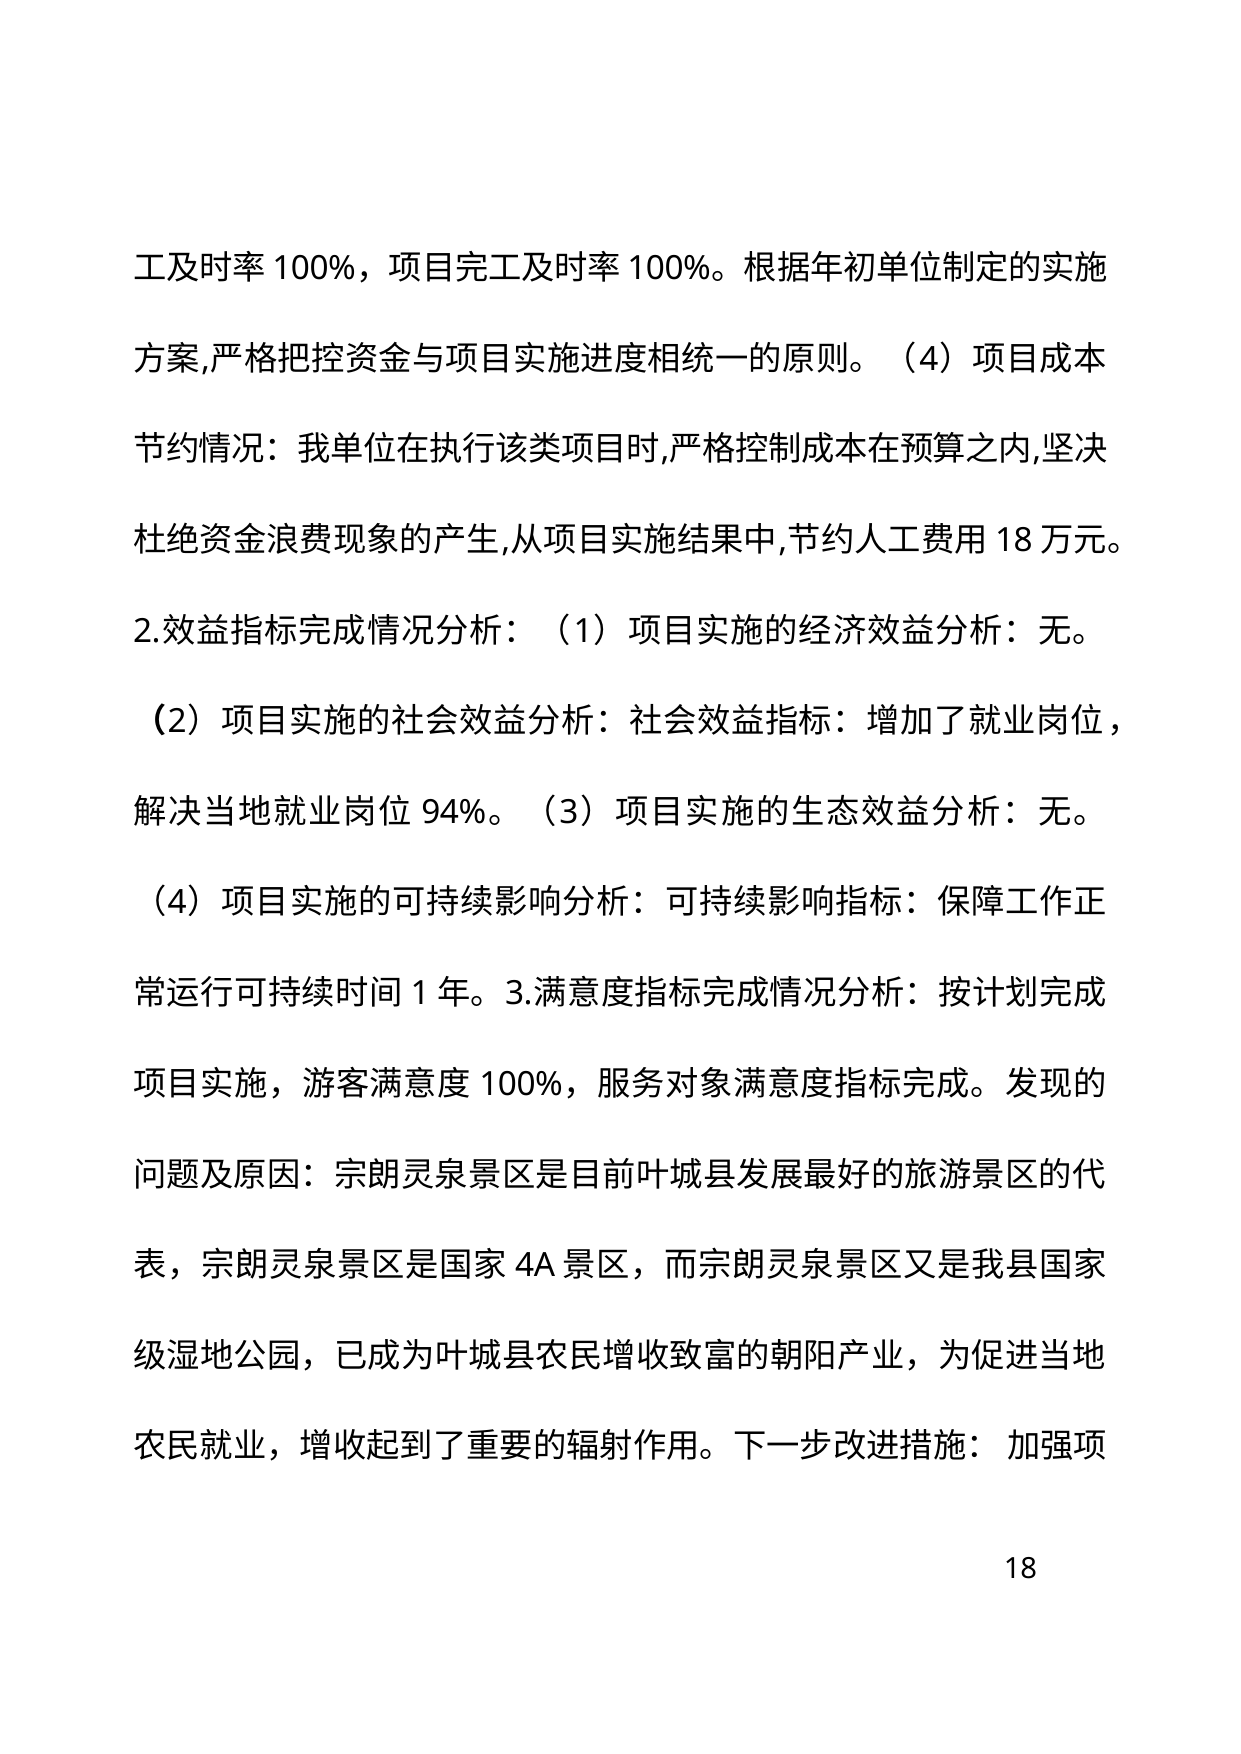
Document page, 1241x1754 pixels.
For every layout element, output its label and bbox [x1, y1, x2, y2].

text [133, 220, 1107, 1489]
